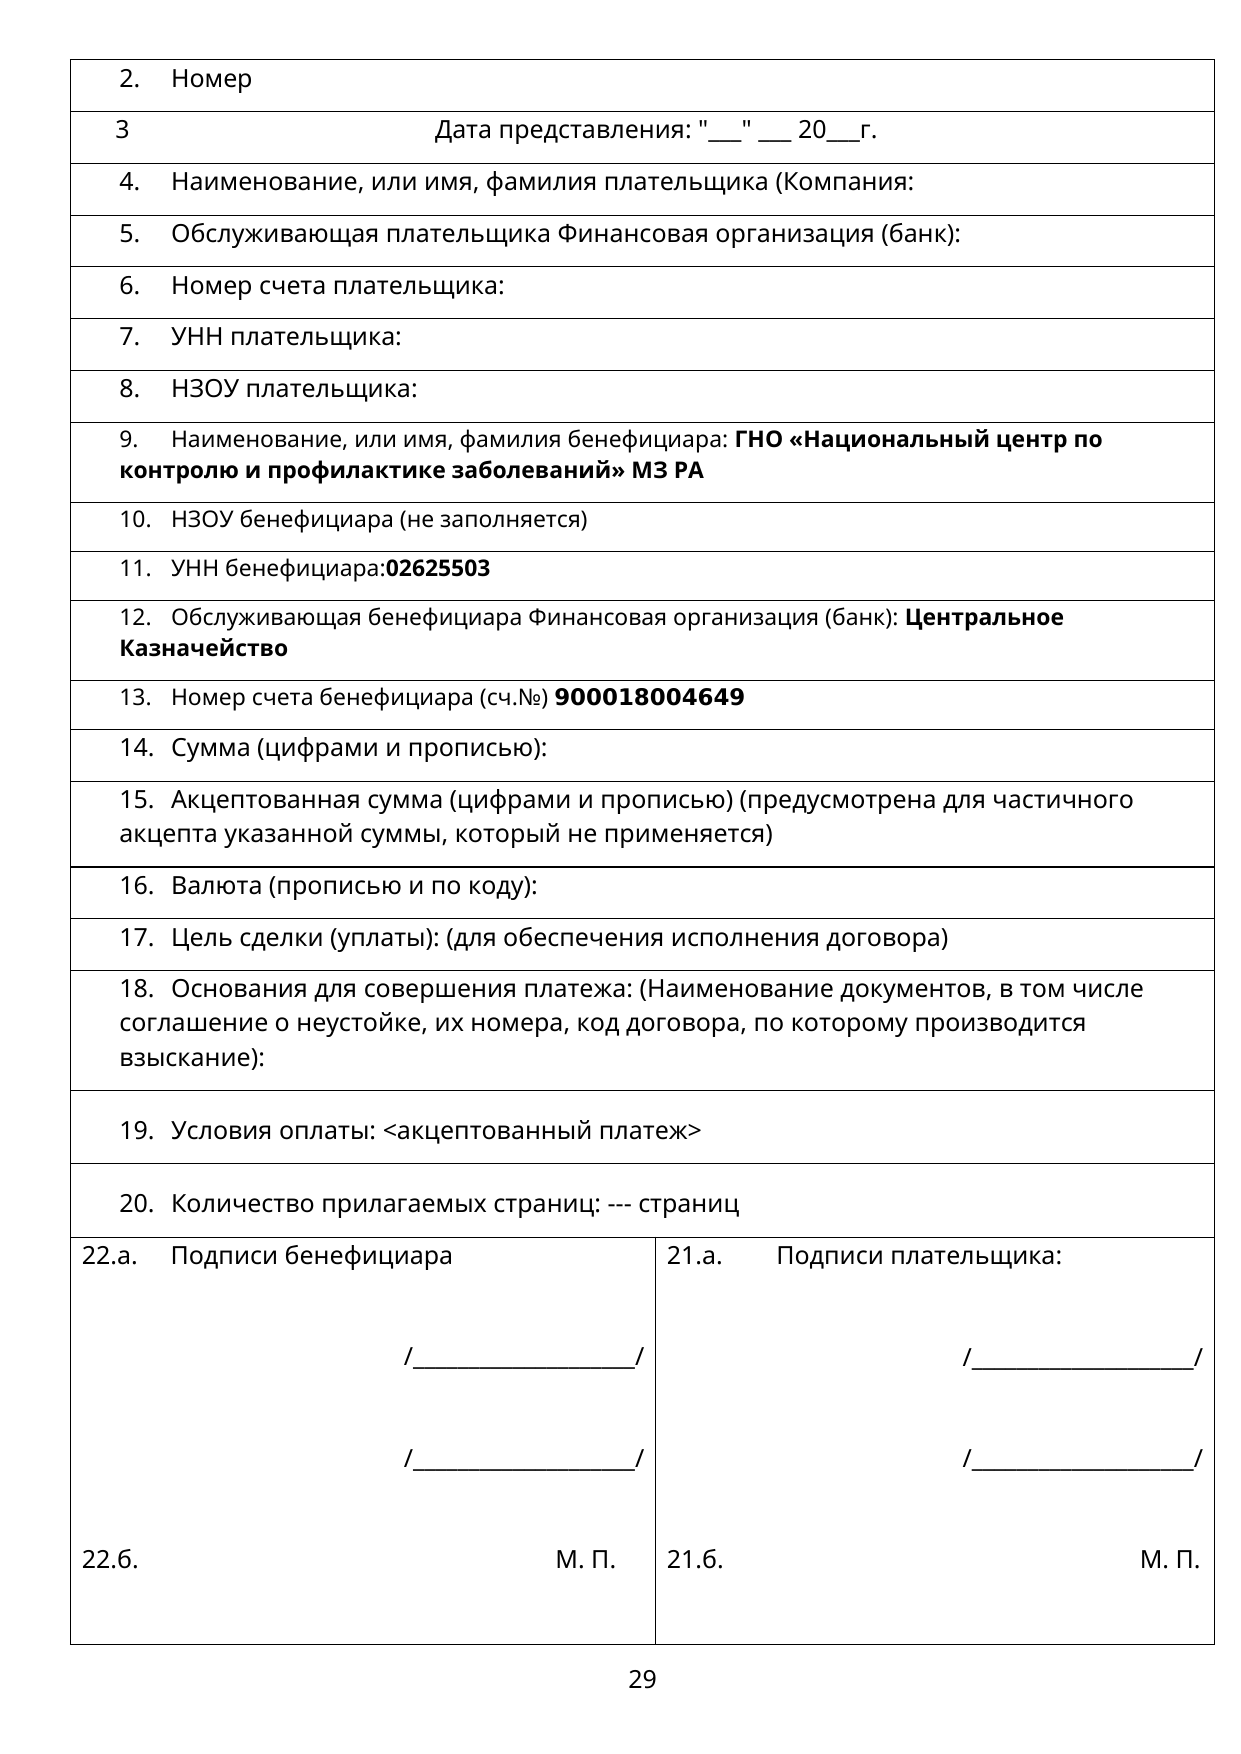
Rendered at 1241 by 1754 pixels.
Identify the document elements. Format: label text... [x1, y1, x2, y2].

table_cell 12. Обслуживающая бенефициара Финансовая организация (банк): Центральное Казначейство [71, 601, 1214, 680]
table_cell 2. Номер [71, 60, 1214, 111]
table_cell 7. УНН плательщика: [71, 319, 1214, 370]
table_cell 16. Валюта (прописью и по коду): [71, 868, 1214, 918]
table_cell 22.а. Подписи бенефициара /____________________/ /____________________/ 22.б. М. П. [71, 1238, 655, 1643]
table_cell 18. Основания для совершения платежа: (Наименование документов, в том числе соглашение о неустойке, их номера, код договора, по которому производится взыскание): [71, 971, 1214, 1090]
table_cell 15. Акцептованная сумма (цифрами и прописью) (предусмотрена для частичного акцепта указанной суммы, который не применяется) [71, 782, 1214, 866]
table_cell 8. НЗОУ плательщика: [71, 371, 1214, 422]
table_cell 3 Дата представления: "___" ___ 20___г. [71, 112, 1214, 163]
table_cell 19. Условия оплаты: <акцептованный платеж> [71, 1091, 1214, 1163]
table_cell 5. Обслуживающая плательщика Финансовая организация (банк): [71, 216, 1214, 266]
table_cell 10. НЗОУ бенефициара (не заполняется) [71, 503, 1214, 551]
table_cell 9. Наименование, или имя, фамилия бенефициара: ГНО «Национальный центр по контролю и профилактике заболеваний» МЗ РА [71, 423, 1214, 502]
table_cell 20. Количество прилагаемых страниц: --- страниц [71, 1164, 1214, 1237]
table_cell 13. Номер счета бенефициара (сч.№) 900018004649 [71, 681, 1214, 729]
table_cell 4. Наименование, или имя, фамилия плательщика (Компания: [71, 164, 1214, 214]
table_cell 17. Цель сделки (уплаты): (для обеспечения исполнения договора) [71, 919, 1214, 970]
table_cell 14. Сумма (цифрами и прописью): [71, 730, 1214, 781]
table_cell 11. УНН бенефициара:02625503 [71, 552, 1214, 600]
table_cell 6. Номер счета плательщика: [71, 267, 1214, 318]
table_cell 21.а. Подписи плательщика: /____________________/ /____________________/ 21.б. М. П. [656, 1238, 1214, 1643]
